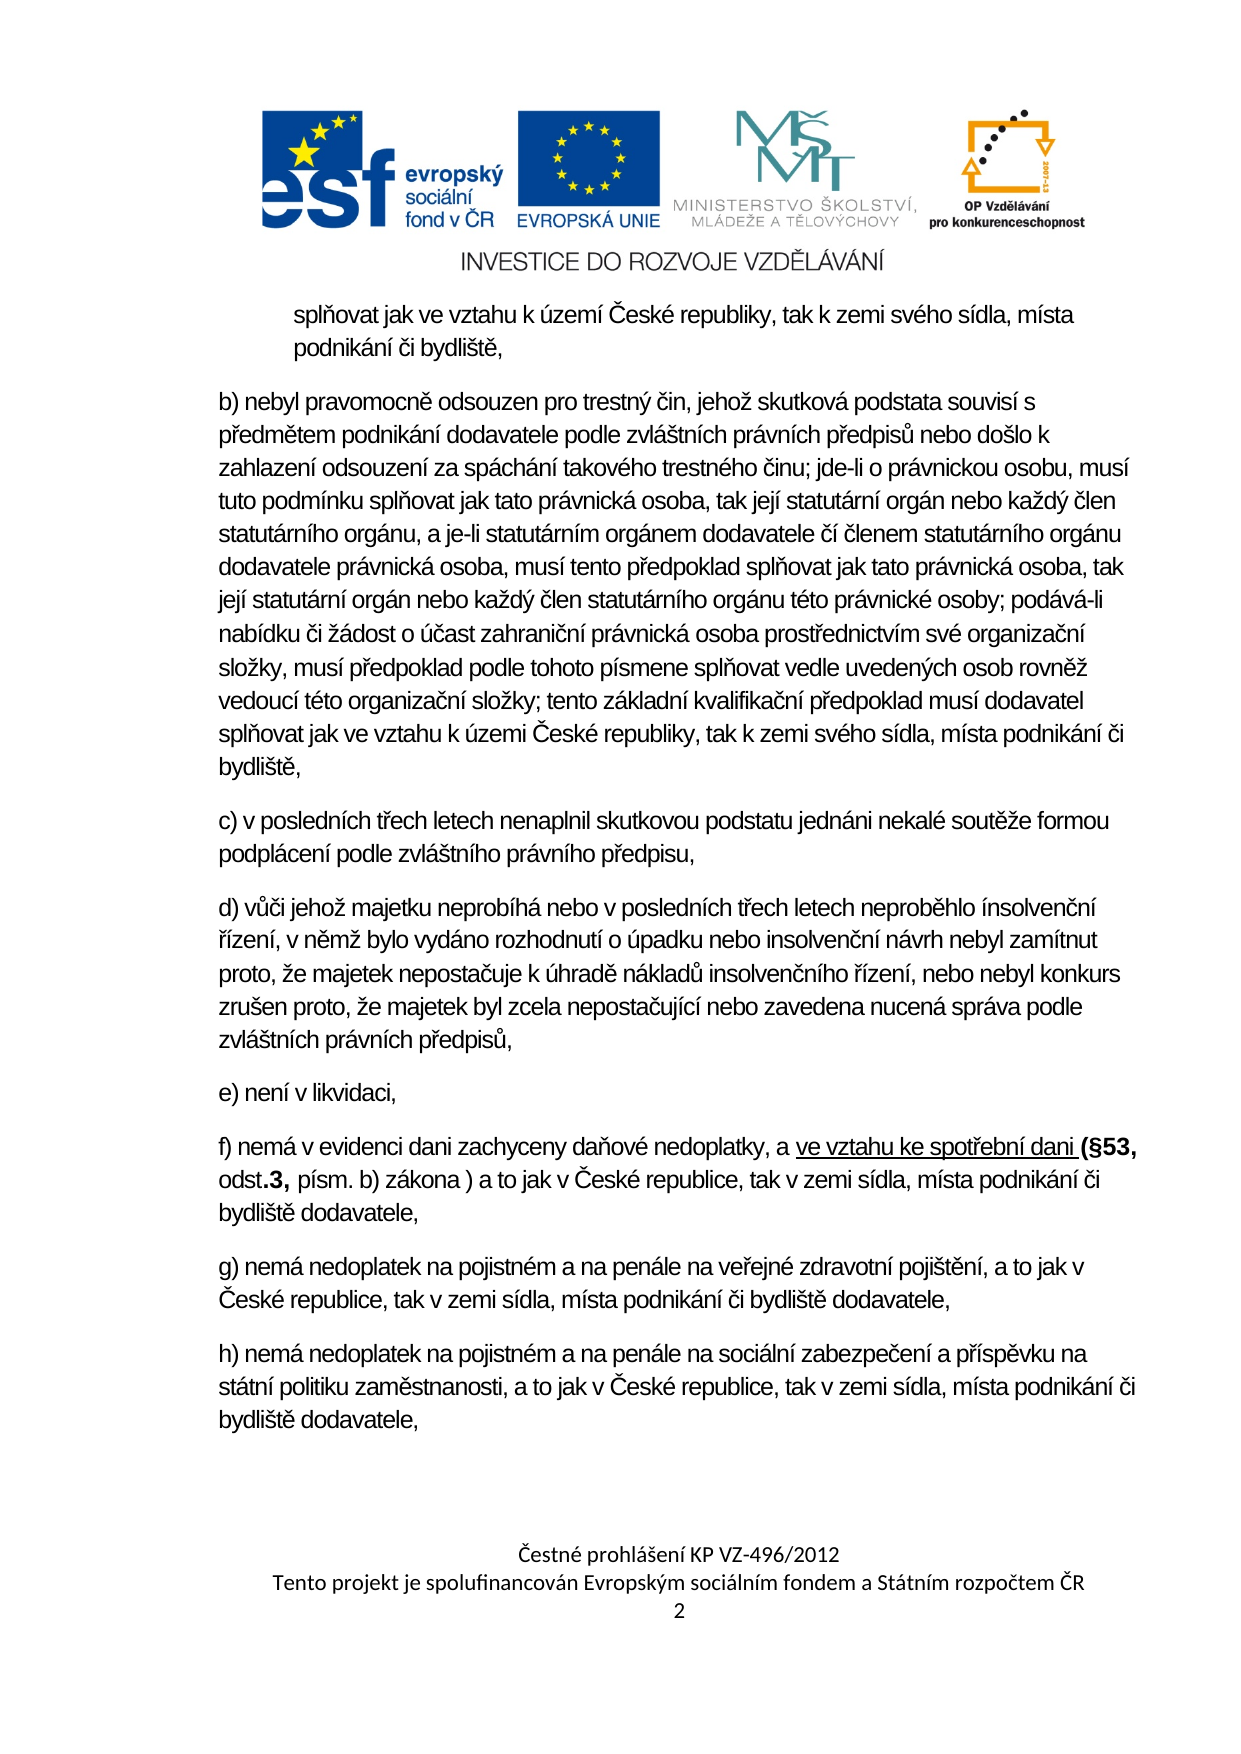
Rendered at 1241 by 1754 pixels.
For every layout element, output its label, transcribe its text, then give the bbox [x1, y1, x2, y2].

text h) nemá nedoplatek na pojistném a na penále na sociální zabezpečení a příspěvku na státní politiku zaměstnanosti, a to jak v České republice, tak v zemi sídla, místa podnikání či bydliště dodavatele, [218, 1339, 1140, 1434]
list splňovat jak ve vztahu k území České republiky, tak k zemi svého sídla, místa podnikání či bydliště, [293, 300, 1140, 361]
text f) nemá v evidenci dani zachyceny daňové nedoplatky, a ve vztahu ke spotřební dani (§53, odst.3, písm. b) zákona ) a to jak v České republice, tak v zemi sídla, místa podnikání či bydliště dodavatele, [218, 1132, 1140, 1227]
text g) nemá nedoplatek na pojistném a na penále na veřejné zdravotní pojištění, a to jak v České republice, tak v zemi sídla, místa podnikání či bydliště dodavatele, [218, 1252, 1140, 1314]
text d) vůči jehož majetku neprobíhá nebo v posledních třech letech neproběhlo ínsolvenční řízení, v němž bylo vydáno rozhodnutí o úpadku nebo insolvenční návrh nebyl zamítnut proto, že majetek nepostačuje k úhradě nákladů insolvenčního řízení, nebo nebyl konkurs zrušen proto, že majetek byl zcela nepostačující nebo zavedena nucená správa podle zvláštních právních předpisů, [218, 892, 1140, 1053]
picture [218, 73, 1141, 300]
text c) v posledních třech letech nenaplnil skutkovou podstatu jednáni nekalé soutěže formou podplácení podle zvláštního právního předpisu, [218, 806, 1140, 867]
text b) nebyl pravomocně odsouzen pro trestný čin, jehož skutková podstata souvisí s předmětem podnikání dodavatele podle zvláštních právních předpisů nebo došlo k zahlazení odsouzení za spáchání takového trestného činu; jde-li o právnickou osobu, musí tuto podmínku splňovat jak tato právnická osoba, tak její statutární orgán nebo každý člen statutárního orgánu, a je-li statutárním orgánem dodavatele čí členem statutárního orgánu dodavatele právnická osoba, musí tento předpoklad splňovat jak tato právnická osoba, tak její statutární orgán nebo každý člen statutárního orgánu této právnické osoby; podává-li nabídku či žádost o účast zahraniční právnická osoba prostřednictvím své organizační složky, musí předpoklad podle tohoto písmene splňovat vedle uvedených osob rovněž vedoucí této organizační složky; tento základní kvalifikační předpoklad musí dodavatel splňovat jak ve vztahu k územi České republiky, tak k zemi svého sídla, místa podnikání či bydliště, [218, 387, 1140, 781]
text e) není v likvidaci, [218, 1078, 1140, 1107]
